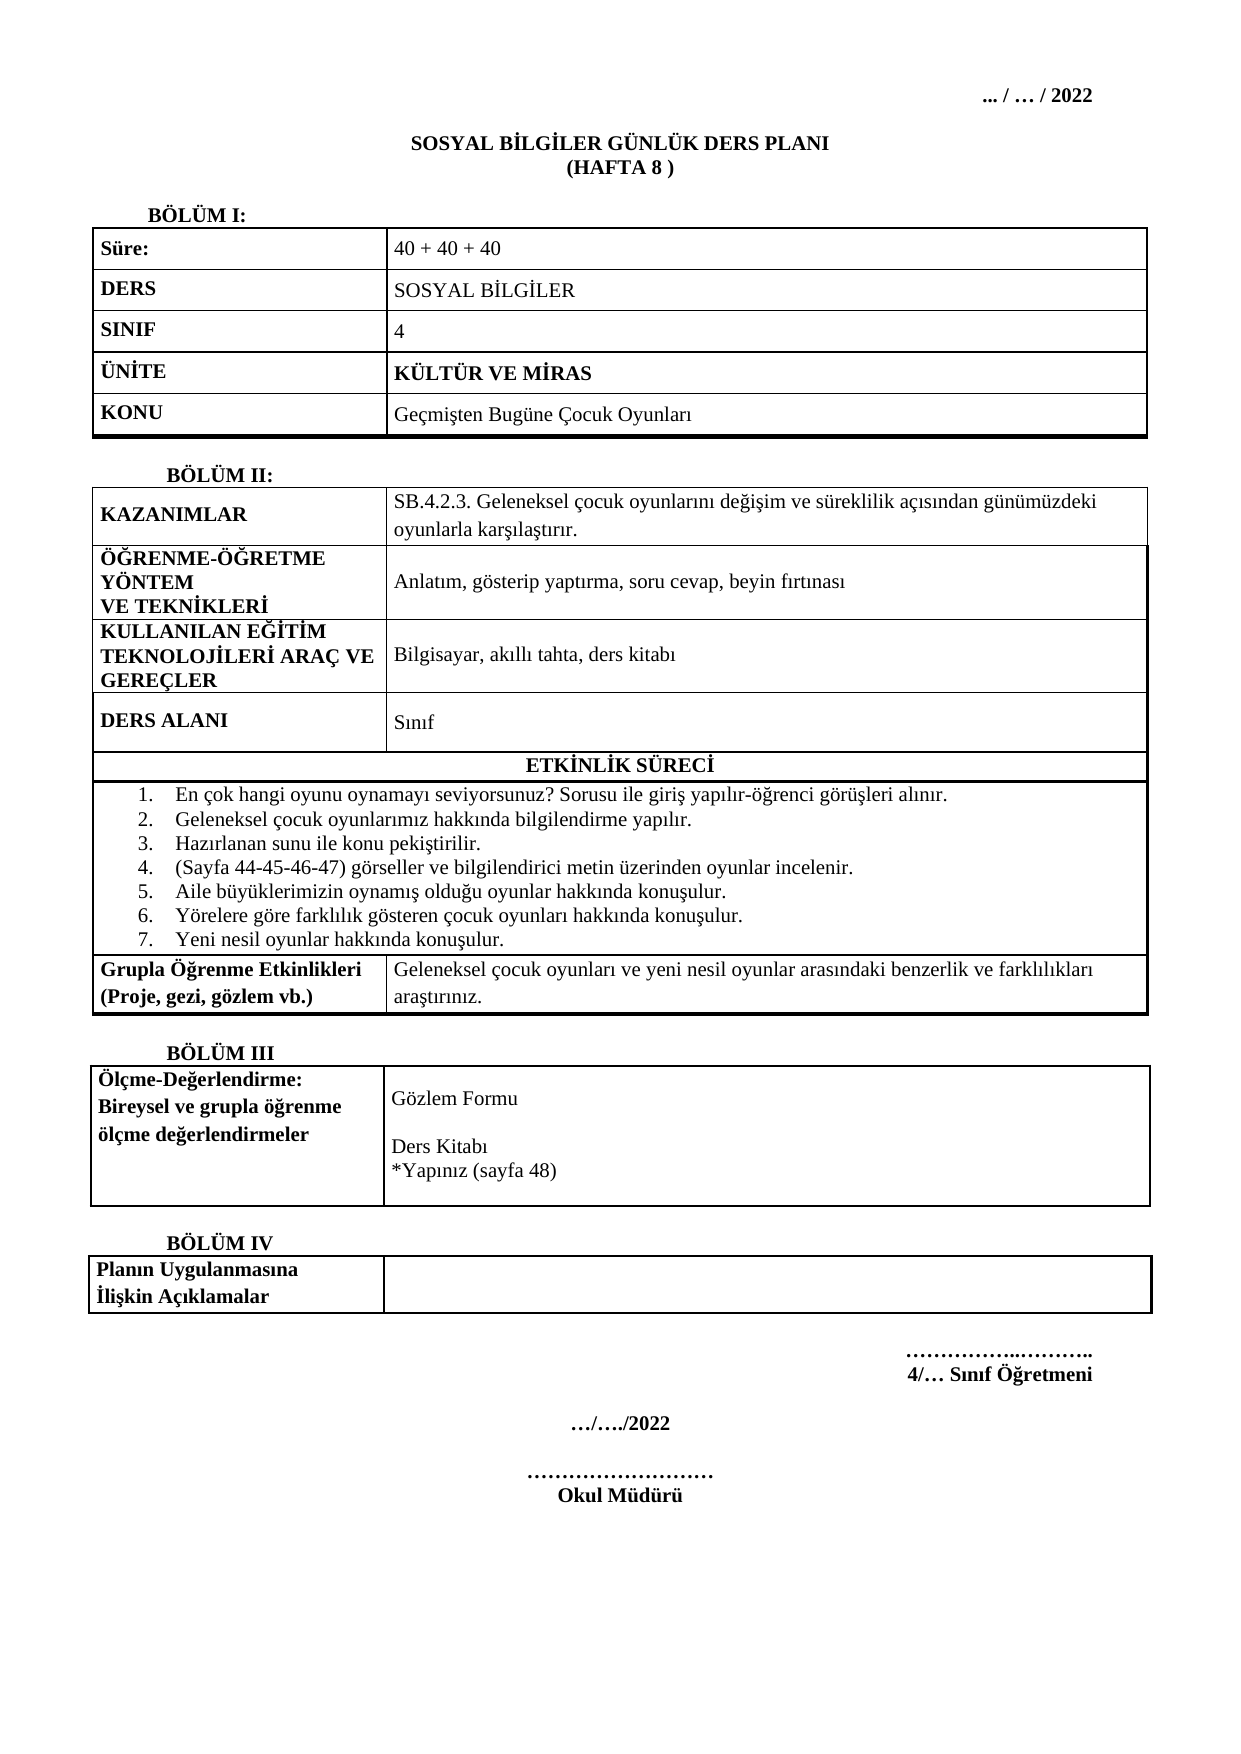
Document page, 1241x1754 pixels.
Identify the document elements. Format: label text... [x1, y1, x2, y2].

table_cell ETKİNLİK SÜRECİ [94, 753, 1146, 780]
subtitle BÖLÜM IV [148, 1231, 1092, 1255]
table_header [385, 1257, 1150, 1312]
table_cell Bilgisayar, akıllı tahta, ders kitabı [387, 620, 1146, 692]
text Okul Müdürü [148, 1483, 1092, 1507]
text 4/… Sınıf Öğretmeni [148, 1362, 1092, 1386]
table_cell DERS ALANI [94, 693, 386, 751]
table_cell KONU [94, 394, 386, 434]
table_cell 4 [388, 311, 1146, 351]
table_cell SOSYAL BİLGİLER [388, 270, 1146, 310]
text BÖLÜM II: [148, 463, 1092, 487]
text (HAFTA 8 ) [148, 155, 1092, 179]
table_header Ölçme-Değerlendirme: Bireysel ve grupla öğrenme ölçme değerlendirmeler [92, 1067, 383, 1204]
table_cell KULLANILAN EĞİTİM TEKNOLOJİLERİ ARAÇ VE GEREÇLER [93, 620, 386, 692]
table_cell SINIF [94, 311, 386, 351]
table_cell ÖĞRENME-ÖĞRETME YÖNTEM VE TEKNİKLERİ [93, 546, 386, 618]
table_cell Geçmişten Bugüne Çocuk Oyunları [388, 394, 1146, 434]
table_header 40 + 40 + 40 [388, 229, 1146, 268]
table_cell Geleneksel çocuk oyunları ve yeni nesil oyunlar arasındaki benzerlik ve farklılıkları araştırınız. [387, 956, 1146, 1012]
subtitle BÖLÜM III [148, 1040, 1092, 1064]
text SOSYAL BİLGİLER GÜNLÜK DERS PLANI [148, 131, 1092, 155]
table_cell ÜNİTE [94, 353, 386, 392]
table_cell Grupla Öğrenme Etkinlikleri (Proje, gezi, gözlem vb.) [94, 956, 386, 1012]
table_cell Anlatım, gösterip yaptırma, soru cevap, beyin fırtınası [387, 546, 1146, 618]
table_cell DERS [94, 270, 386, 310]
text BÖLÜM I: [148, 203, 1092, 227]
text …/…./2022 [148, 1410, 1092, 1434]
text ……………..……….. [148, 1338, 1092, 1362]
table_cell En çok hangi oyunu oynamayı seviyorsunuz? Sorusu ile giriş yapılır-öğrenci görüşleri alınır. Geleneksel çocuk oyunlarımız hakkında bilgilendirme yapılır. Hazırlanan sunu ile konu pekiştirilir. (Sayfa 44-45-46-47) görseller ve bilgilendirici metin üzerinden oyunlar incelenir. Aile büyüklerimizin oynamış olduğu oyunlar hakkında konuşulur. Yörelere göre farklılık gösteren çocuk oyunları hakkında konuşulur. Yeni nesil oyunlar hakkında konuşulur. [94, 783, 1146, 954]
table_header Süre: [94, 229, 386, 268]
table_header SB.4.2.3. Geleneksel çocuk oyunlarını değişim ve süreklilik açısından günümüzdeki oyunlarla karşılaştırır. [387, 488, 1147, 545]
table_header Planın Uygulanmasına İlişkin Açıklamalar [90, 1257, 383, 1312]
table_cell Sınıf [387, 693, 1146, 751]
table_cell KÜLTÜR VE MİRAS [388, 353, 1146, 392]
text ... / … / 2022 [148, 83, 1092, 107]
text ……………………… [148, 1458, 1092, 1483]
table_header Gözlem Formu Ders Kitabı *Yapınız (sayfa 48) [385, 1067, 1149, 1204]
table_header KAZANIMLAR [93, 488, 386, 545]
